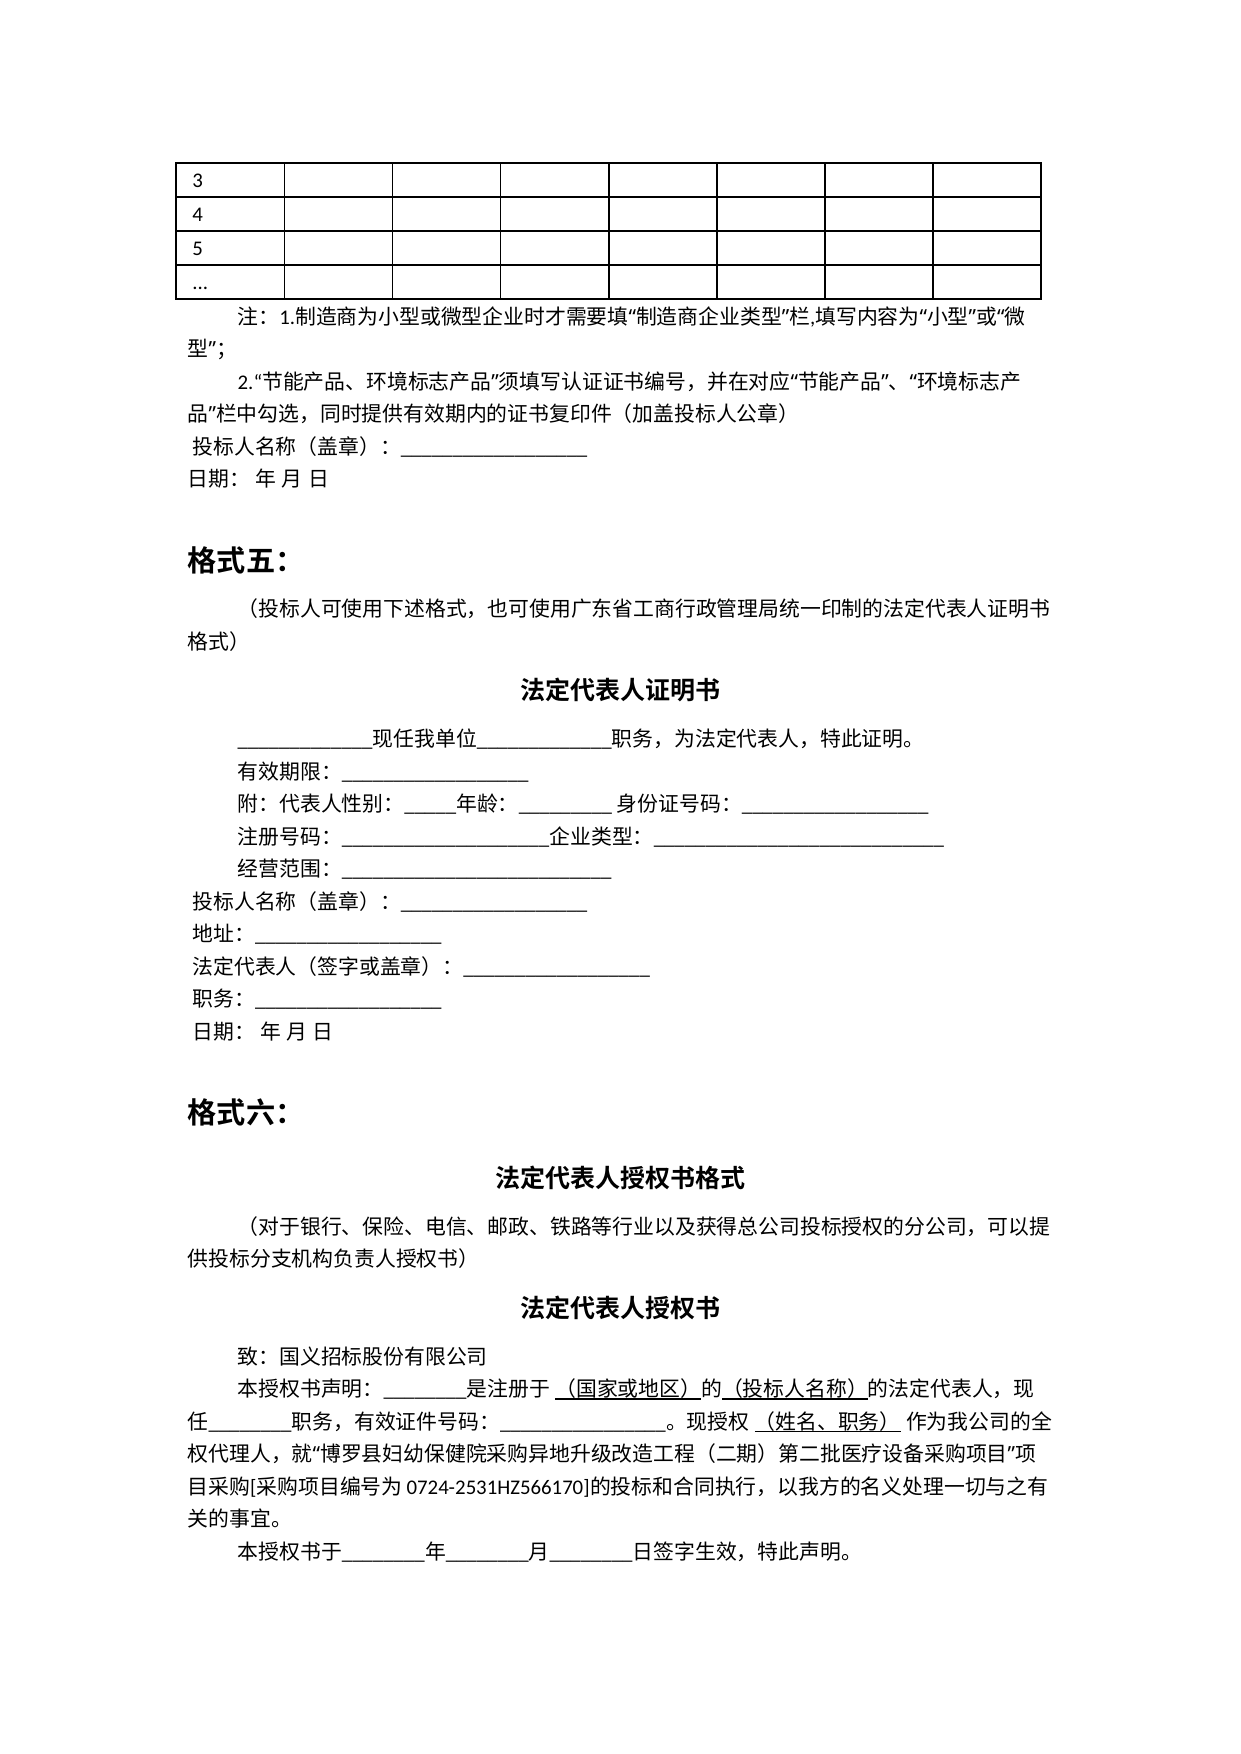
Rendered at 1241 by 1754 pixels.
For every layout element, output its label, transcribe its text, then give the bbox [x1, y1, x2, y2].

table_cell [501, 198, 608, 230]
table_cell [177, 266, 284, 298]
text 附：代表人性别：_____年龄：_________ 身份证号码：__________________ [187, 787, 1053, 820]
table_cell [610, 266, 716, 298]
text 投标人名称（盖章）：__________________ [187, 430, 1053, 462]
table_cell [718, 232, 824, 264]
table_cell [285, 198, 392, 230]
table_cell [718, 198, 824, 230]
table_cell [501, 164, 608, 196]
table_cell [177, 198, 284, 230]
text 有效期限：__________________ [187, 755, 1053, 787]
text 地址：__________________ [187, 917, 1053, 950]
text 2.“节能产品、环境标志产品”须填写认证证书编号，并在对应“节能产品”、“环境标志产品”栏中勾选，同时提供有效期内的证书复印件（加盖投标人公章） [187, 365, 1053, 430]
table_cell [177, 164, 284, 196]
text （投标人可使用下述格式，也可使用广东省工商行政管理局统一印制的法定代表人证明书格式） [187, 592, 1053, 657]
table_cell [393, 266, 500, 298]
text 致：国义招标股份有限公司 [187, 1340, 1053, 1372]
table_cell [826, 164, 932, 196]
text 日期： 年 月 日 [187, 462, 1053, 495]
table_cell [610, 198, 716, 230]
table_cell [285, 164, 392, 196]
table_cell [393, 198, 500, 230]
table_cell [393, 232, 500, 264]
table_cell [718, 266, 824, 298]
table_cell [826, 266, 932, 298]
text 注册号码：____________________企业类型：____________________________ [187, 820, 1053, 852]
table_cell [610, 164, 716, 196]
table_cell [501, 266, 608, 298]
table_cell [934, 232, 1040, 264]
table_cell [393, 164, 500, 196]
text 注：1.制造商为小型或微型企业时才需要填“制造商企业类型”栏,填写内容为“小型”或“微型”； [187, 300, 1053, 365]
text 本授权书声明：________是注册于 （国家或地区）的（投标人名称）的法定代表人，现任________职务，有效证件号码：________________。现授权 （姓名、职务） 作为我公司的全权代理人，就“博罗县妇幼保健院采购异地升级改造工程（二期）第二批医疗设备采购项目”项目采购[采购项目编号为0724-2531HZ566170]的投标和合同执行，以我方的名义处理一切与之有关的事宜。 [187, 1372, 1053, 1535]
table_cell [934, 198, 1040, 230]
text 日期： 年 月 日 [187, 1015, 1053, 1047]
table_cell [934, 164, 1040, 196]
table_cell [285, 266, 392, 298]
text _____________现任我单位_____________职务，为法定代表人，特此证明。 [187, 722, 1053, 755]
text 法定代表人证明书 [187, 657, 1053, 722]
text 法定代表人（签字或盖章）：__________________ [187, 950, 1053, 982]
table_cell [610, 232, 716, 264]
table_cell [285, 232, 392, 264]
text 法定代表人授权书格式 [187, 1145, 1053, 1210]
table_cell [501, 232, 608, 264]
text （对于银行、保险、电信、邮政、铁路等行业以及获得总公司投标授权的分公司，可以提供投标分支机构负责人授权书） [187, 1210, 1053, 1275]
text 格式五： [187, 527, 1053, 592]
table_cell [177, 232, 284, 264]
text 本授权书于________年________月________日签字生效，特此声明。 [187, 1535, 1053, 1567]
text 法定代表人授权书 [187, 1275, 1053, 1340]
text 职务：__________________ [187, 982, 1053, 1015]
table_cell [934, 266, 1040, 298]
text 格式六： [187, 1080, 1053, 1145]
text 经营范围：__________________________ [187, 852, 1053, 885]
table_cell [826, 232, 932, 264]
text 投标人名称（盖章）：__________________ [187, 885, 1053, 917]
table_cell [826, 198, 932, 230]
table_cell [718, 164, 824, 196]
